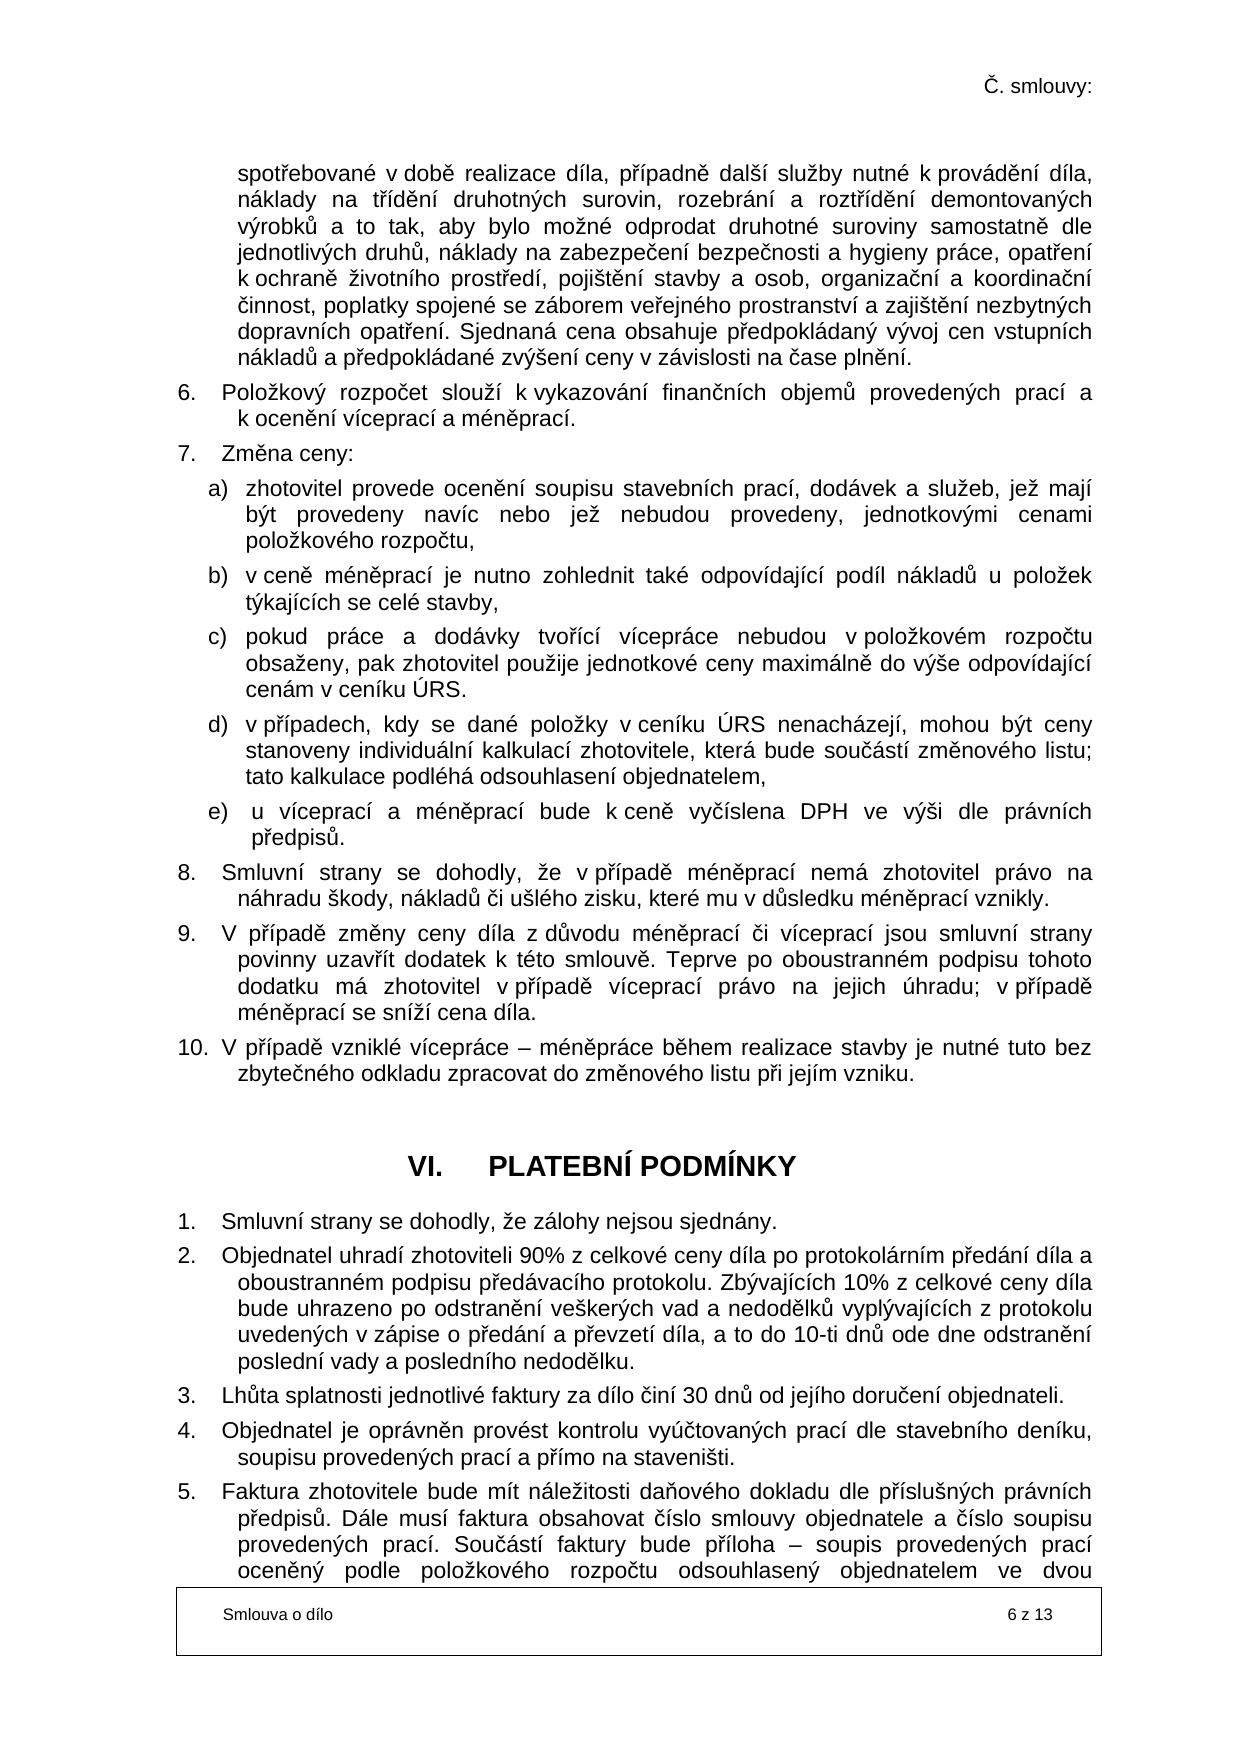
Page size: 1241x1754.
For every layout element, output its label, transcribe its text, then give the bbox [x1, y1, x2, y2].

subtitle 8. Smluvní strany se dohodly, že v případě méněprací nemá zhotovitel právo na náhradu škody, nákladů či ušlého zisku, které mu v důsledku méněprací vznikly. [177, 859, 1093, 912]
list v ceně méněprací je nutno zohlednit také odpovídající podíl nákladů u položek týkajících se celé stavby, [208, 562, 1093, 615]
text e) u víceprací a méněprací bude k ceně vyčíslena DPH ve výši dle právních předpisů. [208, 798, 1093, 851]
subtitle PLATEBNÍ PODMÍNKY [148, 1149, 1093, 1183]
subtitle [177, 160, 1093, 371]
list zhotovitel provede ocenění soupisu stavebních prací, dodávek a služeb, jež mají být provedeny navíc nebo jež nebudou provedeny, jednotkovými cenami položkového rozpočtu, [208, 475, 1093, 554]
subtitle 7. Změna ceny: [177, 440, 1093, 466]
subtitle 6. Položkový rozpočet slouží k vykazování finančních objemů provedených prací a k ocenění víceprací a méněprací. [177, 379, 1093, 432]
list pokud práce a dodávky tvořící vícepráce nebudou v položkovém rozpočtu obsaženy, pak zhotovitel použije jednotkové ceny maximálně do výše odpovídající cenám v ceníku ÚRS. [208, 623, 1093, 702]
list v případech, kdy se dané položky v ceníku ÚRS nenacházejí, mohou být ceny stanoveny individuální kalkulací zhotovitele, která bude součástí změnového listu; tato kalkulace podléhá odsouhlasení objednatelem, [208, 711, 1093, 790]
subtitle Smluvní strany se dohodly, že zálohy nejsou sjednány. [177, 1208, 1093, 1234]
subtitle Objednatel uhradí zhotoviteli 90% z celkové ceny díla po protokolárním předání díla a oboustranném podpisu předávacího protokolu. Zbývajících 10% z celkové ceny díla bude uhrazeno po odstranění veškerých vad a nedodělků vyplývajících z protokolu uvedených v zápise o předání a převzetí díla, a to do 10-ti dnů ode dne odstranění poslední vady a posledního nedodělku. [177, 1242, 1093, 1374]
subtitle 9. V případě změny ceny díla z důvodu méněprací či víceprací jsou smluvní strany povinny uzavřít dodatek k této smlouvě. Teprve po oboustranném podpisu tohoto dodatku má zhotovitel v případě víceprací právo na jejich úhradu; v případě méněprací se sníží cena díla. [177, 920, 1093, 1026]
subtitle 3. Lhůta splatnosti jednotlivé faktury za dílo činí 30 dnů od jejího doručení objednateli. [177, 1382, 1093, 1409]
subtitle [177, 1478, 1093, 1583]
subtitle 4. Objednatel je oprávněn provést kontrolu vyúčtovaných prací dle stavebního deníku, soupisu provedených prací a přímo na staveništi. [177, 1417, 1093, 1470]
subtitle 10. V případě vzniklé vícepráce – méněpráce během realizace stavby je nutné tuto bez zbytečného odkladu zpracovat do změnového listu při jejím vzniku. [177, 1034, 1093, 1087]
